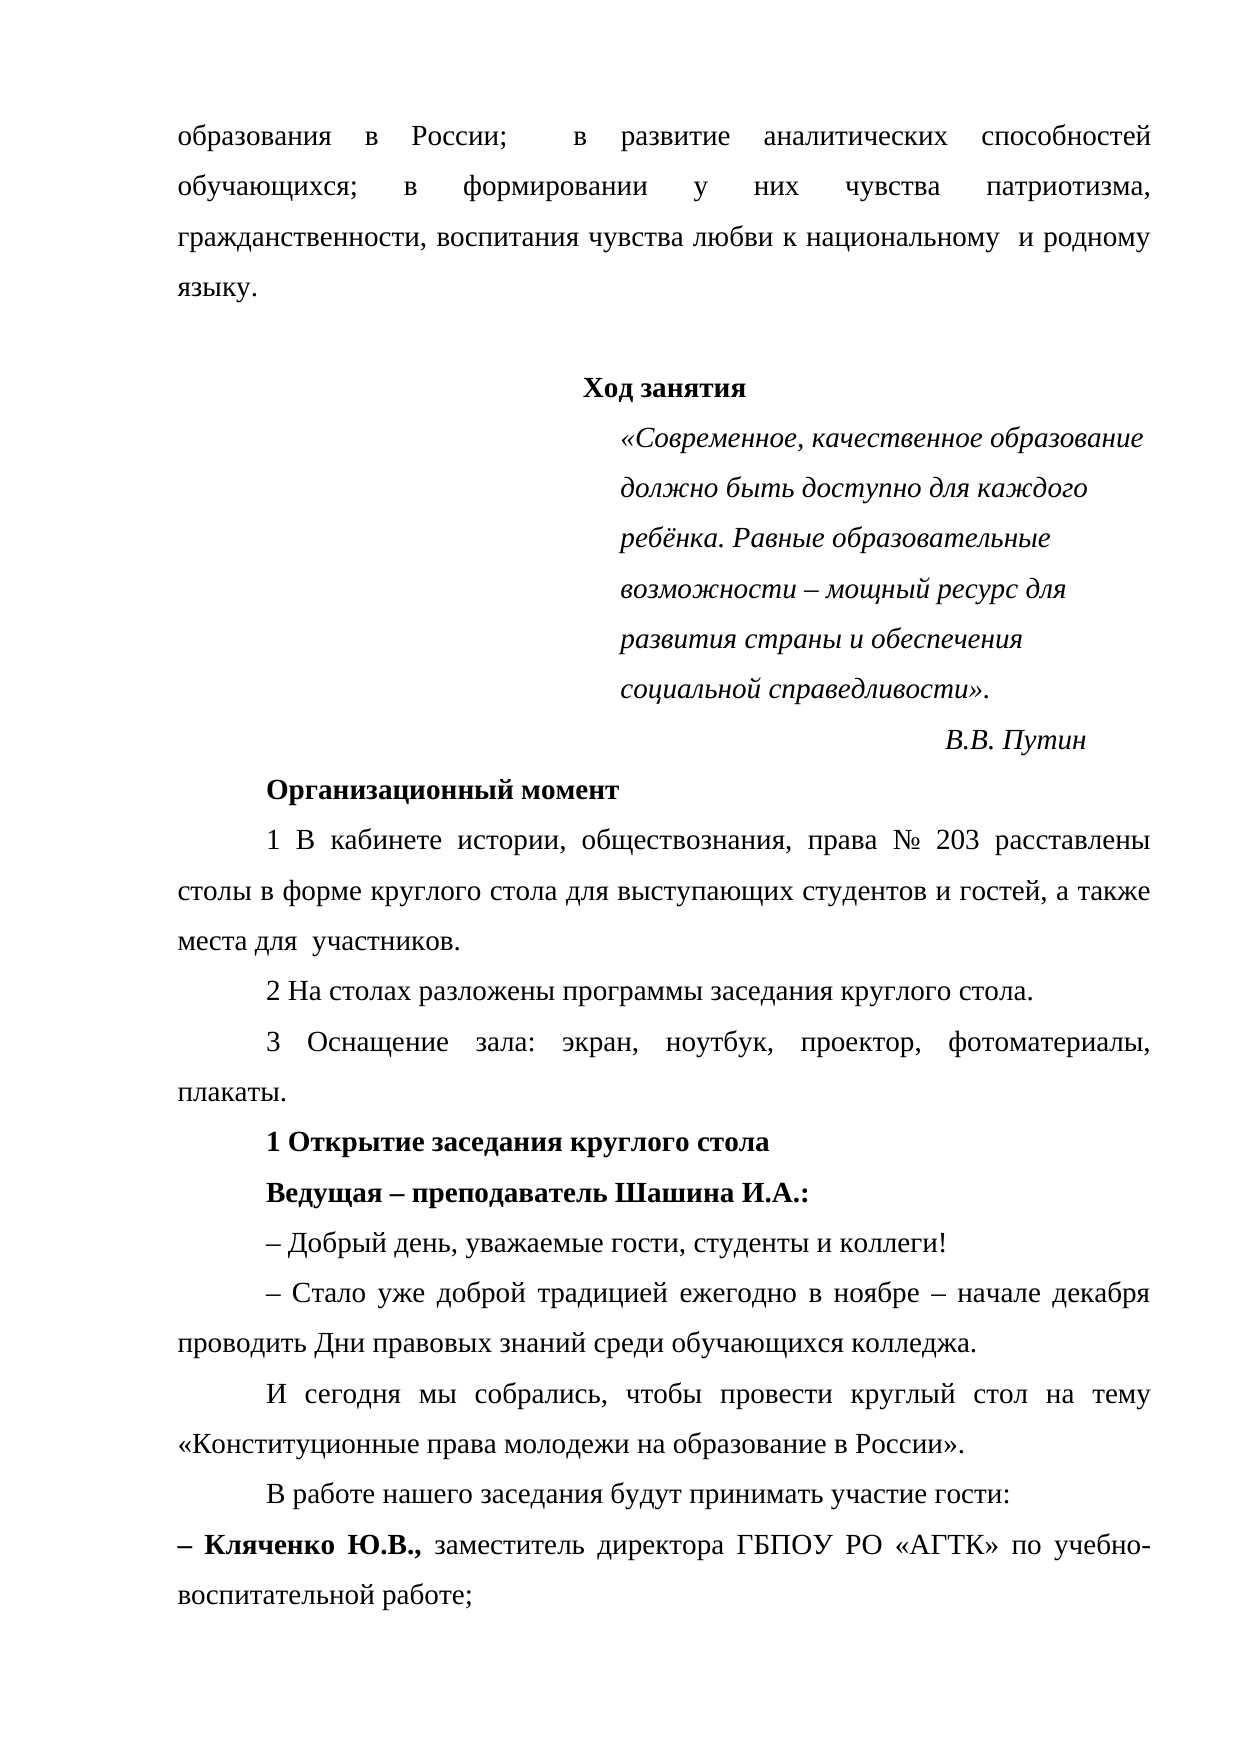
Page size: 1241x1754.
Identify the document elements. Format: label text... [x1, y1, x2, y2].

text 3 Оснащение зала: экран, ноутбук, проектор, фотоматериалы, плакаты. [177, 1024, 1152, 1108]
text 1 Открытие заседания круглого стола [177, 1124, 1152, 1158]
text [177, 118, 1152, 303]
text И сегодня мы собрались, чтобы провести круглый стол на тему «Конституционные права молодежи на образование в России». [177, 1376, 1152, 1460]
text – Кляченко Ю.В., заместитель директора ГБПОУ РО «АГТК» по учебно-воспитательной работе; [177, 1527, 1152, 1611]
text «Современное, качественное образование должно быть доступно для каждого ребёнка. Равные образовательные возможности – мощный ресурс для развития страны и обеспечения социальной справедливости». [620, 420, 1152, 705]
text 1 В кабинете истории, обществознания, права № 203 расставлены столы в форме круглого стола для выступающих студентов и гостей, а также места для участников. [177, 822, 1152, 957]
text 2 На столах разложены программы заседания круглого стола. [177, 973, 1152, 1007]
text – Добрый день, уважаемые гости, студенты и коллеги! [177, 1225, 1152, 1258]
text Организационный момент [177, 772, 1152, 806]
text В работе нашего заседания будут принимать участие гости: [177, 1477, 1152, 1510]
text Ведущая – преподаватель Шашина И.А.: [177, 1175, 1152, 1208]
text – Стало уже доброй традицией ежегодно в ноябре – начале декабря проводить Дни правовых знаний среди обучающихся колледжа. [177, 1275, 1152, 1359]
text В.В. Путин [945, 722, 1152, 755]
text Ход занятия [177, 370, 1152, 403]
